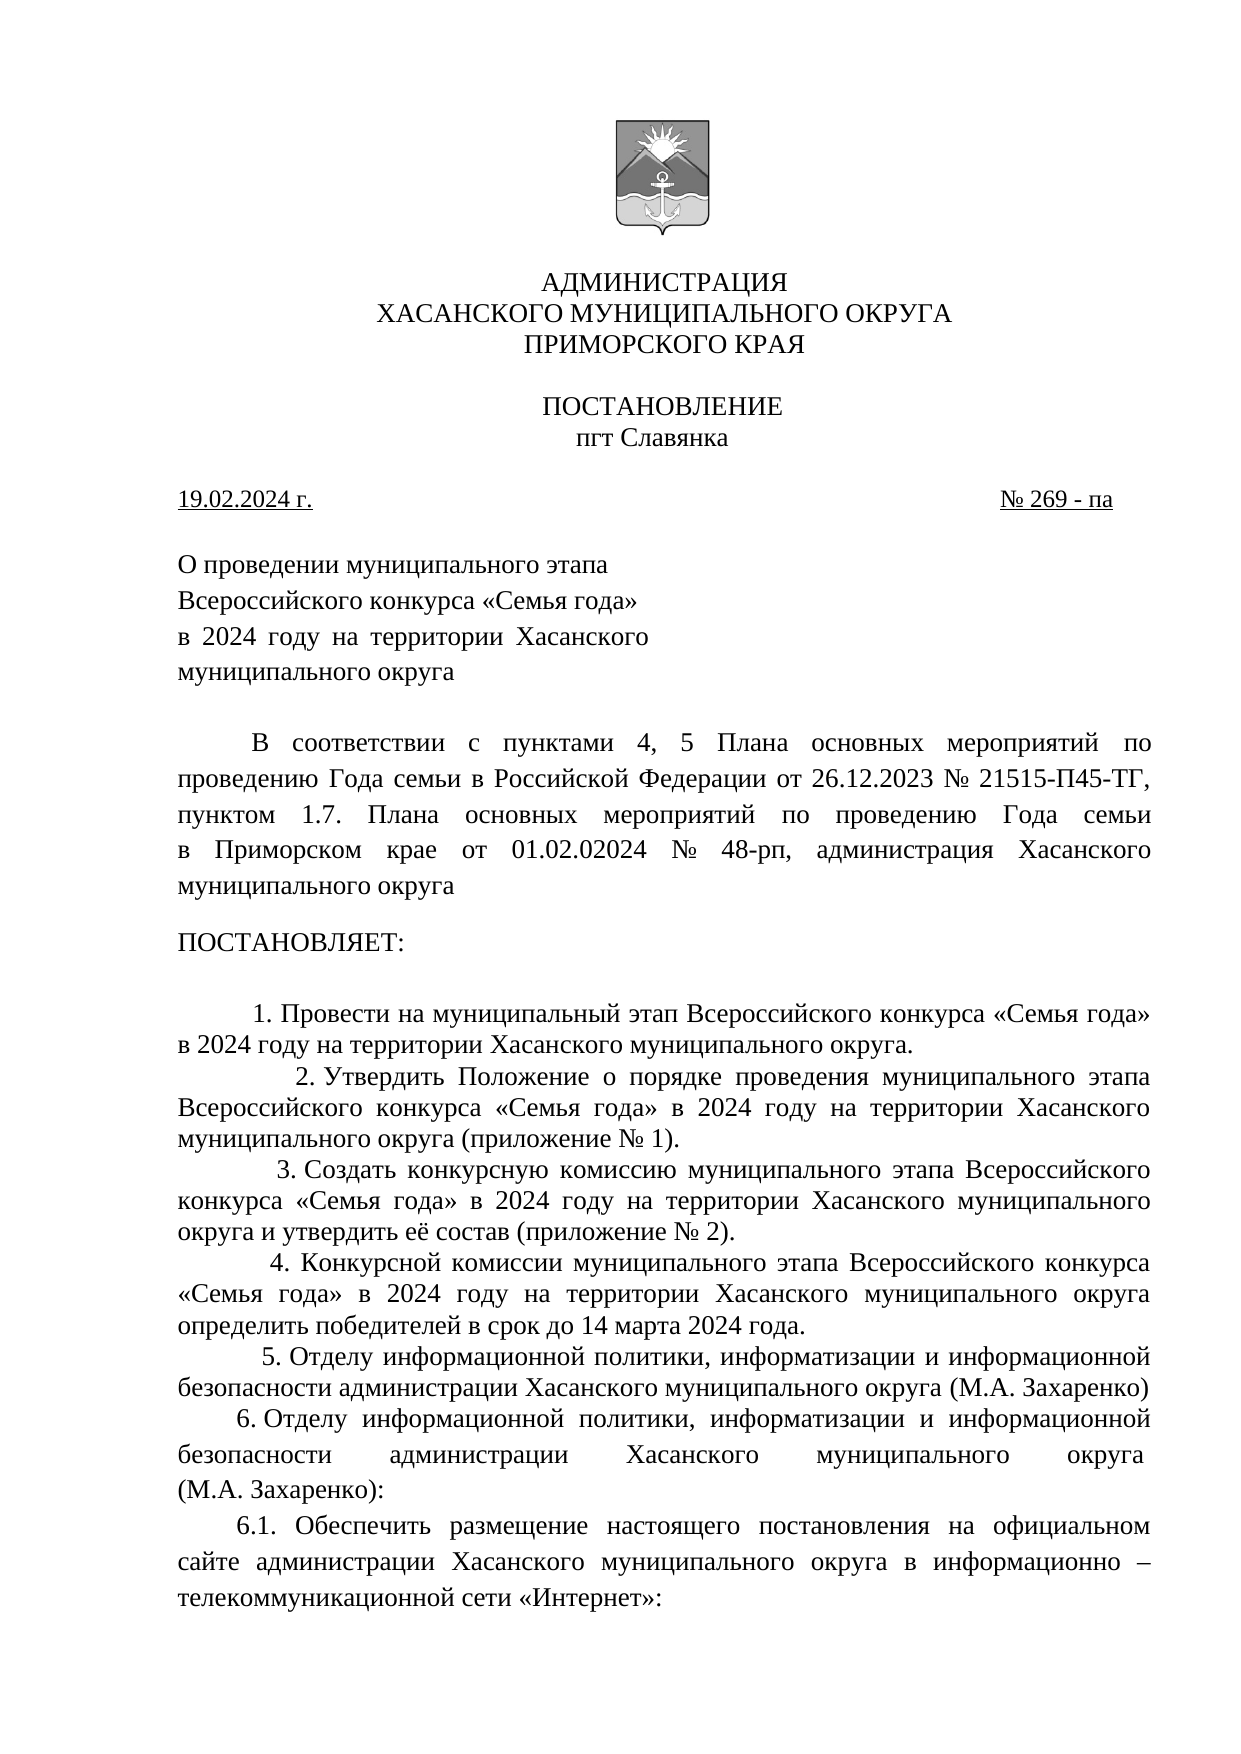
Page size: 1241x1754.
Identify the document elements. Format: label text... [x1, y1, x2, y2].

text 5. Отделу информационной политики, информатизации и информационной безопасности администрации Хасанского муниципального округа (М.А. Захаренко) [177, 1340, 1152, 1402]
list 6. Отделу информационной политики, информатизации и информационной безопасности администрации Хасанского муниципального округа (М.А. Захаренко): [177, 1402, 1152, 1505]
text АДМИНИСТРАЦИЯ [177, 266, 1152, 297]
text ПРИМОРСКОГО КРАЯ [177, 328, 1152, 359]
text ПОСТАНОВЛЯЕТ: [177, 926, 1144, 957]
text 3. Создать конкурсную комиссию муниципального этапа Всероссийского конкурса «Семья года» в 2024 году на территории Хасанского муниципального округа и утвердить её состав (приложение № 2). [177, 1153, 1152, 1246]
text ПОСТАНОВЛЕНИЕ [177, 390, 1152, 421]
text 4. Конкурсной комиссии муниципального этапа Всероссийского конкурса «Семья года» в 2024 году на территории Хасанского муниципального округа определить победителей в срок до 14 марта 2024 года. [177, 1246, 1152, 1340]
text В соответствии с пунктами 4, 5 Плана основных мероприятий по проведению Года семьи в Российской Федерации от 26.12.2023 № 21515-П45-ТГ, пунктом 1.7. Плана основных мероприятий по проведению Года семьи в Приморском крае от 01.02.02024 № 48-рп, администрация Хасанского муниципального округа [177, 726, 1152, 900]
text 1. Провести на муниципальный этап Всероссийского конкурса «Семья года» в 2024 году на территории Хасанского муниципального округа. [177, 997, 1152, 1059]
text пгт Славянка [177, 421, 1152, 452]
text 19.02.2024 г. № 269 - па [177, 484, 1152, 512]
text О проведении муниципального этапа [177, 548, 650, 579]
text 2. Утвердить Положение о порядке проведения муниципального этапа Всероссийского конкурса «Семья года» в 2024 году на территории Хасанского муниципального округа (приложение № 1). [177, 1059, 1152, 1153]
text ХАСАНСКОГО МУНИЦИПАЛЬНОГО ОКРУГА [177, 297, 1152, 328]
list 6.1. Обеспечить размещение настоящего постановления на официальном сайте администрации Хасанского муниципального округа в информационно – телекоммуникационной сети «Интернет»: [177, 1509, 1152, 1612]
picture [614, 118, 711, 237]
text в 2024 году на территории Хасанского муниципального округа [177, 619, 650, 686]
text Всероссийского конкурса «Семья года» [177, 584, 650, 615]
